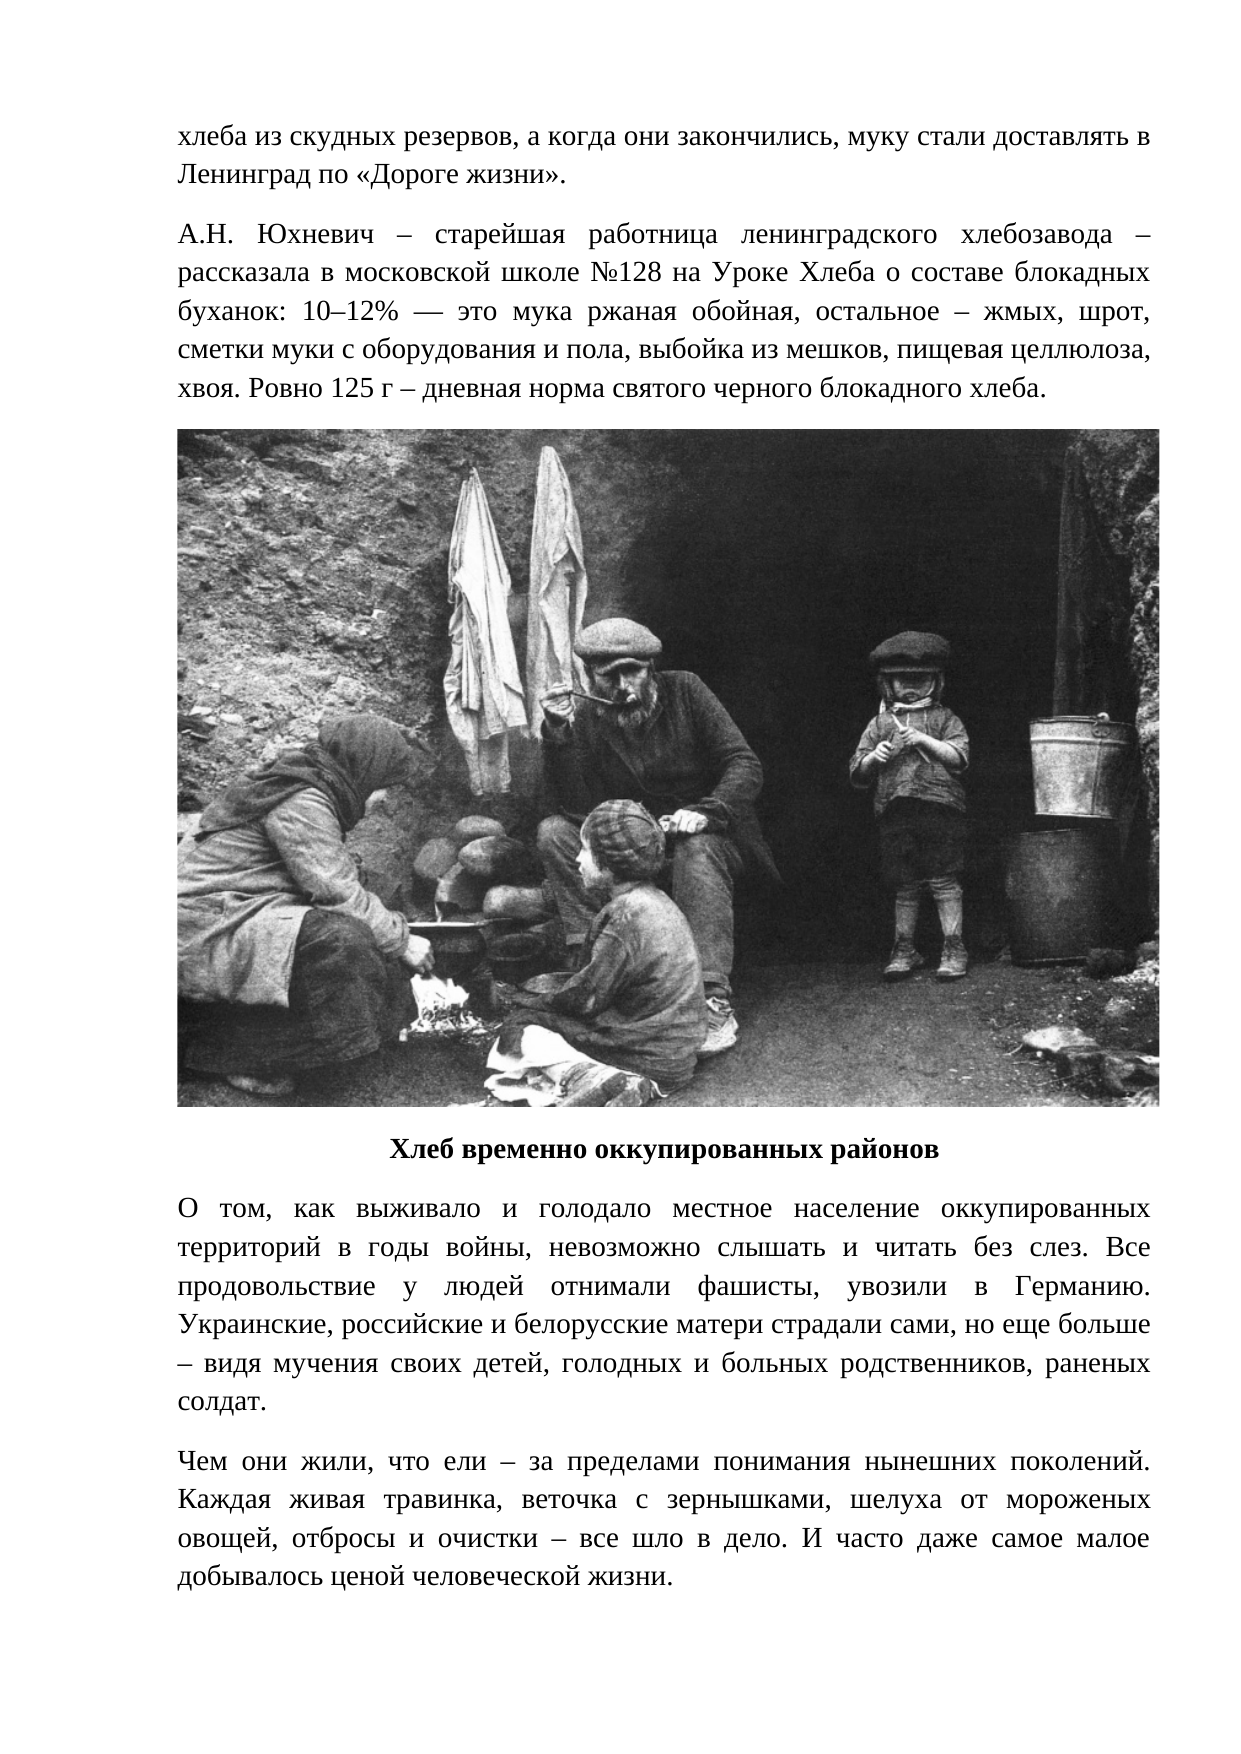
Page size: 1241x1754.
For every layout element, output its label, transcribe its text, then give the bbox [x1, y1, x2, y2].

text О том, как выживало и голодало местное население оккупированных территорий в годы войны, невозможно слышать и читать без слез. Все продовольствие у людей отнимали фашисты, увозили в Германию. Украинские, российские и белорусские матери страдали сами, но еще больше – видя мучения своих детей, голодных и больных родственников, раненых солдат. [177, 1191, 1152, 1417]
text Чем они жили, что ели – за пределами понимания нынешних поколений. Каждая живая травинка, веточка с зернышками, шелуха от мороженых овощей, отбросы и очистки – все шло в дело. И часто даже самое малое добывалось ценой человеческой жизни. [177, 1443, 1152, 1592]
text А.Н. Юхневич – старейшая работница ленинградского хлебозавода – рассказала в московской школе №128 на Уроке Хлеба о составе блокадных буханок: 10–12% — это мука ржаная обойная, остальное – жмых, шрот, сметки муки с оборудования и пола, выбойка из мешков, пищевая целлюлоза, хвоя. Ровно 125 г – дневная норма святого черного блокадного хлеба. [177, 216, 1152, 404]
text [177, 118, 1152, 190]
picture [177, 429, 1160, 1107]
text Хлеб временно оккупированных районов [177, 1131, 1152, 1165]
